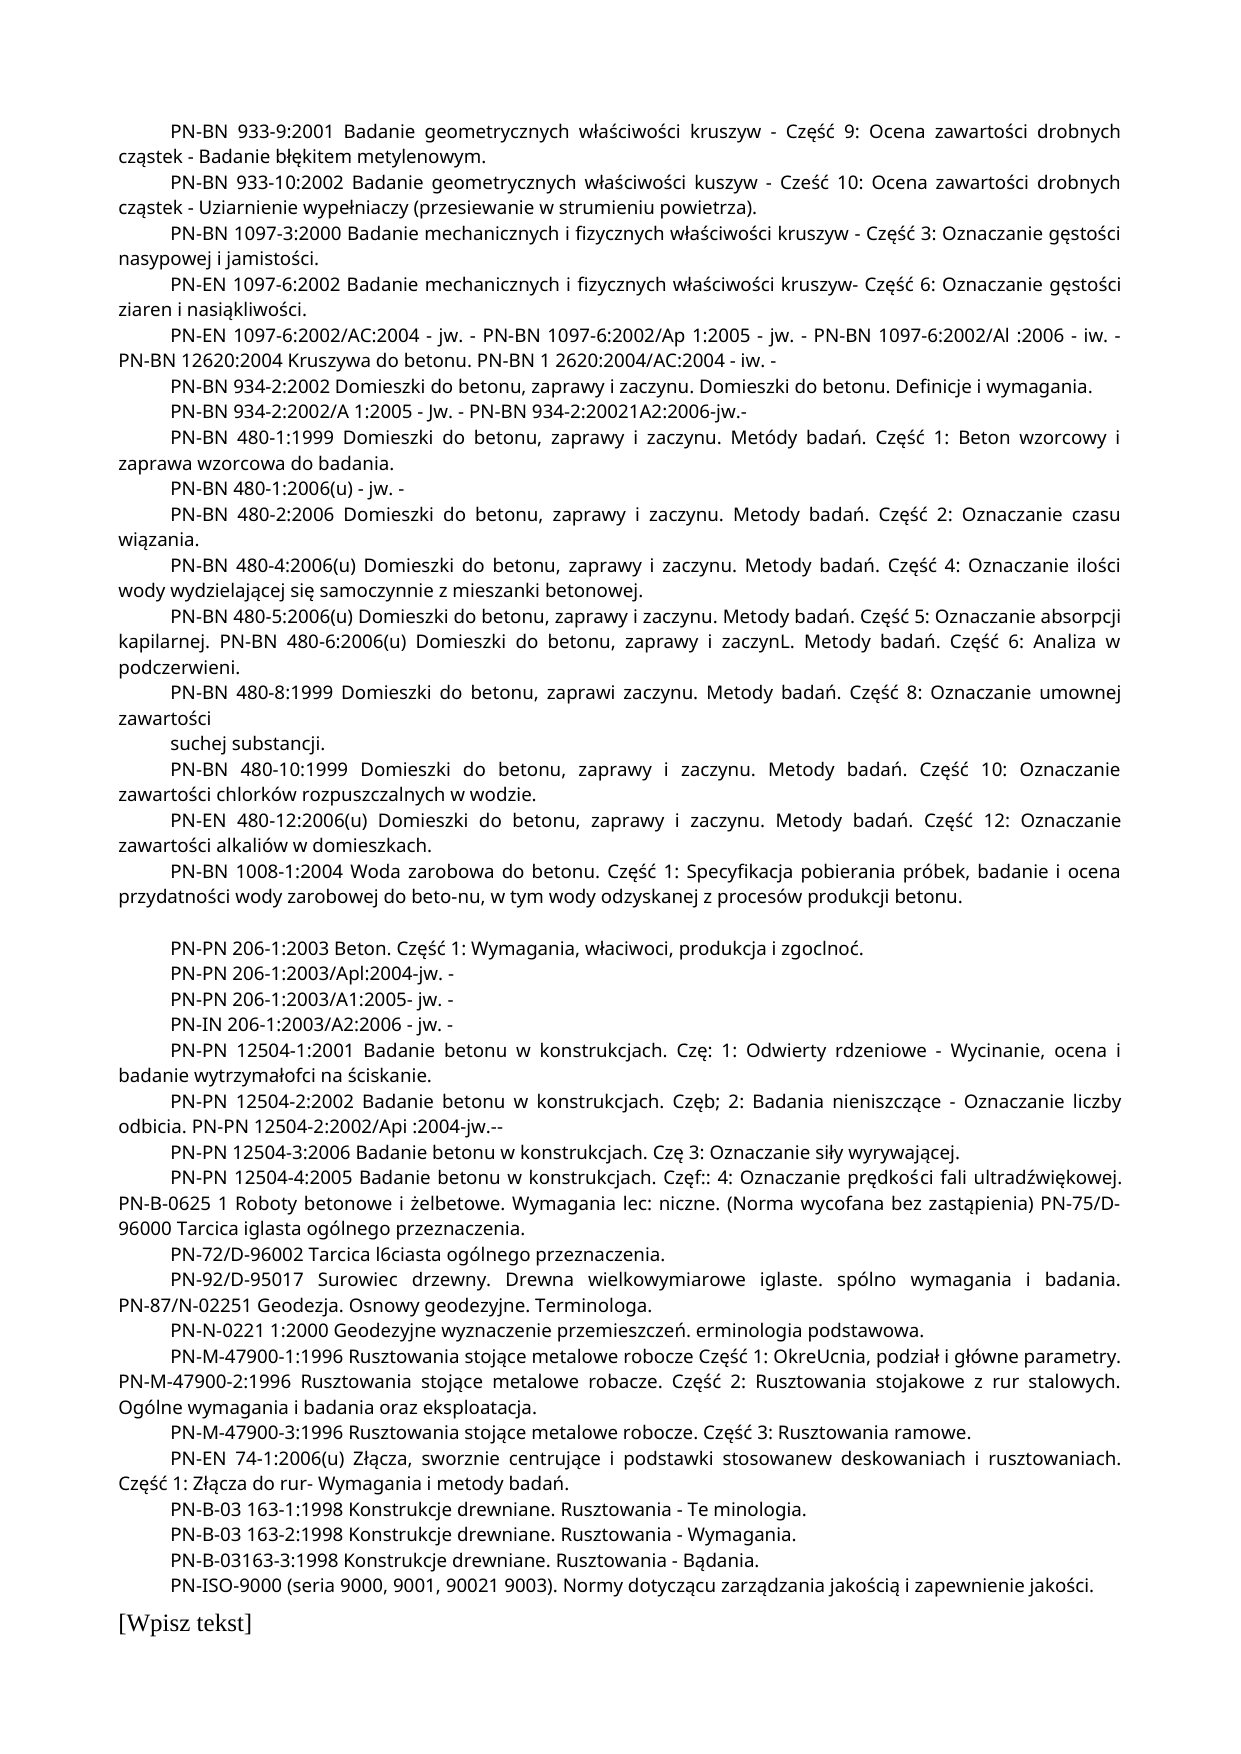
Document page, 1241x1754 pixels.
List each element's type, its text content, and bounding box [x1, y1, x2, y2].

text PN-PN 206-1:2003/A1:2005- jw. ‑ [118, 986, 1122, 1011]
text PN-BN 480-5:2006(u) Domieszki do betonu, zaprawy i zaczynu. Metody badań. Część 5: Oznaczanie absorpcji kapilarnej. PN-BN 480-6:2006(u) Domieszki do betonu, zaprawy i zaczynL. Metody badań. Część 6: Analiza w podczerwieni. [118, 603, 1122, 679]
text PN-BN 933-10:2002 Badanie geometrycznych właściwości kuszyw - Cześć 10: Ocena zawartości drobnych cząstek - Uziarnienie wypełniaczy (przesiewanie w strumieniu powietrza). [118, 169, 1122, 220]
text PN-92/D-95017 Surowiec drzewny. Drewna wielkowymiarowe iglaste. spólno wymagania i badania. PN-87/N-02251 Geodezja. Osnowy geodezyjne. Terminologa. [118, 1267, 1122, 1318]
text PN-EN 480-12:2006(u) Domieszki do betonu, zaprawy i zaczynu. Metody badań. Część 12: Oznaczanie zawartości alkaliów w domieszkach. [118, 807, 1122, 858]
text PN-PN 12504-1:2001 Badanie betonu w konstrukcjach. Czę: 1: Odwierty rdzeniowe - Wycinanie, ocena i badanie wytrzymałofci na ściskanie. [118, 1037, 1122, 1088]
text PN-BN 480-2:2006 Domieszki do betonu, zaprawy i zaczynu. Metody badań. Część 2: Oznaczanie czasu wiązania. [118, 501, 1122, 552]
text PN-EN 74-1:2006(u) Złącza, sworznie centrujące i podstawki stosowanew deskowaniach i rusztowaniach. Część 1: Złącza do rur- Wymagania i metody badań. [118, 1445, 1122, 1496]
text PN-B-03 163-2:1998 Konstrukcje drewniane. Rusztowania - Wymagania. [118, 1522, 1122, 1547]
text PN-ISO-9000 (seria 9000, 9001, 90021 9003). Normy dotyczącu zarządzania jakością i zapewnienie jakości. [118, 1573, 1122, 1598]
text PN-PN 12504-3:2006 Badanie betonu w konstrukcjach. Czę 3: Oznaczanie siły wyrywającej. [118, 1139, 1122, 1164]
text PN-BN 480-8:1999 Domieszki do betonu, zaprawi zaczynu. Metody badań. Część 8: Oznaczanie umownej zawartości [118, 679, 1122, 731]
text suchej substancji. [118, 731, 1122, 756]
text PN-IN 206-1:2003/A2:2006 - jw. - [118, 1011, 1122, 1037]
text PN-M-47900-3:1996 Rusztowania stojące metalowe robocze. Część 3: Rusztowania ramowe. [118, 1420, 1122, 1445]
text PN-M-47900-1:1996 Rusztowania stojące metalowe robocze Część 1: OkreUcnia, podział i główne parametry. PN-M-47900-2:1996 Rusztowania stojące metalowe robacze. Część 2: Rusztowania stojakowe z rur stalowych. Ogólne wymagania i badania oraz eksploatacja. [118, 1343, 1122, 1420]
text PN-PN 206-1:2003/Apl:2004-jw. - [118, 960, 1122, 986]
text PN-BN 934-2:2002/A 1:2005 - Jw. - PN-BN 934-2:20021A2:2006-jw.- [118, 399, 1122, 424]
text PN-PN 12504-4:2005 Badanie betonu w konstrukcjach. Częf:: 4: Oznaczanie prędkości fali ultradźwiękowej. PN-B-0625 1 Roboty betonowe i żelbetowe. Wymagania lec: niczne. (Norma wycofana bez zastąpienia) PN-75/D-96000 Tarcica iglasta ogólnego przeznaczenia. [118, 1164, 1122, 1241]
text PN-BN 934-2:2002 Domieszki do betonu, zaprawy i zaczynu. Domieszki do betonu. Definicje i wymagania. [118, 373, 1122, 399]
text PN-EN 1097-6:2002/AC:2004 - jw. - PN-BN 1097-6:2002/Ap 1:2005 - jw. - PN-BN 1097-6:2002/Al :2006 - iw. - PN-BN 12620:2004 Kruszywa do betonu. PN-BN 1 2620:2004/AC:2004 - iw. - [118, 322, 1122, 373]
text PN-BN 480-10:1999 Domieszki do betonu, zaprawy i zaczynu. Metody badań. Część 10: Oznaczanie zawartości chlorków rozpuszczalnych w wodzie. [118, 756, 1122, 807]
text PN-N-0221 1:2000 Geodezyjne wyznaczenie przemieszczeń. erminologia podstawowa. [118, 1318, 1122, 1343]
text PN-72/D-96002 Tarcica l6ciasta ogólnego przeznaczenia. [118, 1241, 1122, 1267]
text PN-BN 933-9:2001 Badanie geometrycznych właściwości kruszyw - Część 9: Ocena zawartości drobnych cząstek - Badanie błękitem metylenowym. [118, 118, 1122, 169]
text PN-BN 480-1:1999 Domieszki do betonu, zaprawy i zaczynu. Metódy badań. Część 1: Beton wzorcowy i zaprawa wzorcowa do badania. [118, 424, 1122, 475]
text PN-B-03163-3:1998 Konstrukcje drewniane. Rusztowania - Bądania. [118, 1547, 1122, 1573]
text PN-B-03 163-1:1998 Konstrukcje drewniane. Rusztowania - Te minologia. [118, 1496, 1122, 1522]
text PN-PN 12504-2:2002 Badanie betonu w konstrukcjach. Częb; 2: Badania nieniszczące - Oznaczanie liczby odbicia. PN-PN 12504-2:2002/Api :2004-jw.-‑ [118, 1088, 1122, 1139]
text PN-BN 1008-1:2004 Woda zarobowa do betonu. Część 1: Specyfikacja pobierania próbek, badanie i ocena przydatności wody zarobowej do beto-nu, w tym wody odzyskanej z procesów produkcji betonu. [118, 858, 1122, 909]
text PN-EN 1097-6:2002 Badanie mechanicznych i fizycznych właściwości kruszyw- Część 6: Oznaczanie gęstości ziaren i nasiąkliwości. [118, 271, 1122, 322]
text PN-PN 206-1:2003 Beton. Część 1: Wymagania, właciwoci, produkcja i zgoclnoć. [118, 935, 1122, 960]
text PN-BN 1097-3:2000 Badanie mechanicznych i fizycznych właściwości kruszyw - Część 3: Oznaczanie gęstości nasypowej i jamistości. [118, 220, 1122, 271]
text PN-BN 480-4:2006(u) Domieszki do betonu, zaprawy i zaczynu. Metody badań. Część 4: Oznaczanie ilości wody wydzielającej się samoczynnie z mieszanki betonowej. [118, 552, 1122, 603]
text PN-BN 480-1:2006(u) - jw. ‑ [118, 475, 1122, 501]
